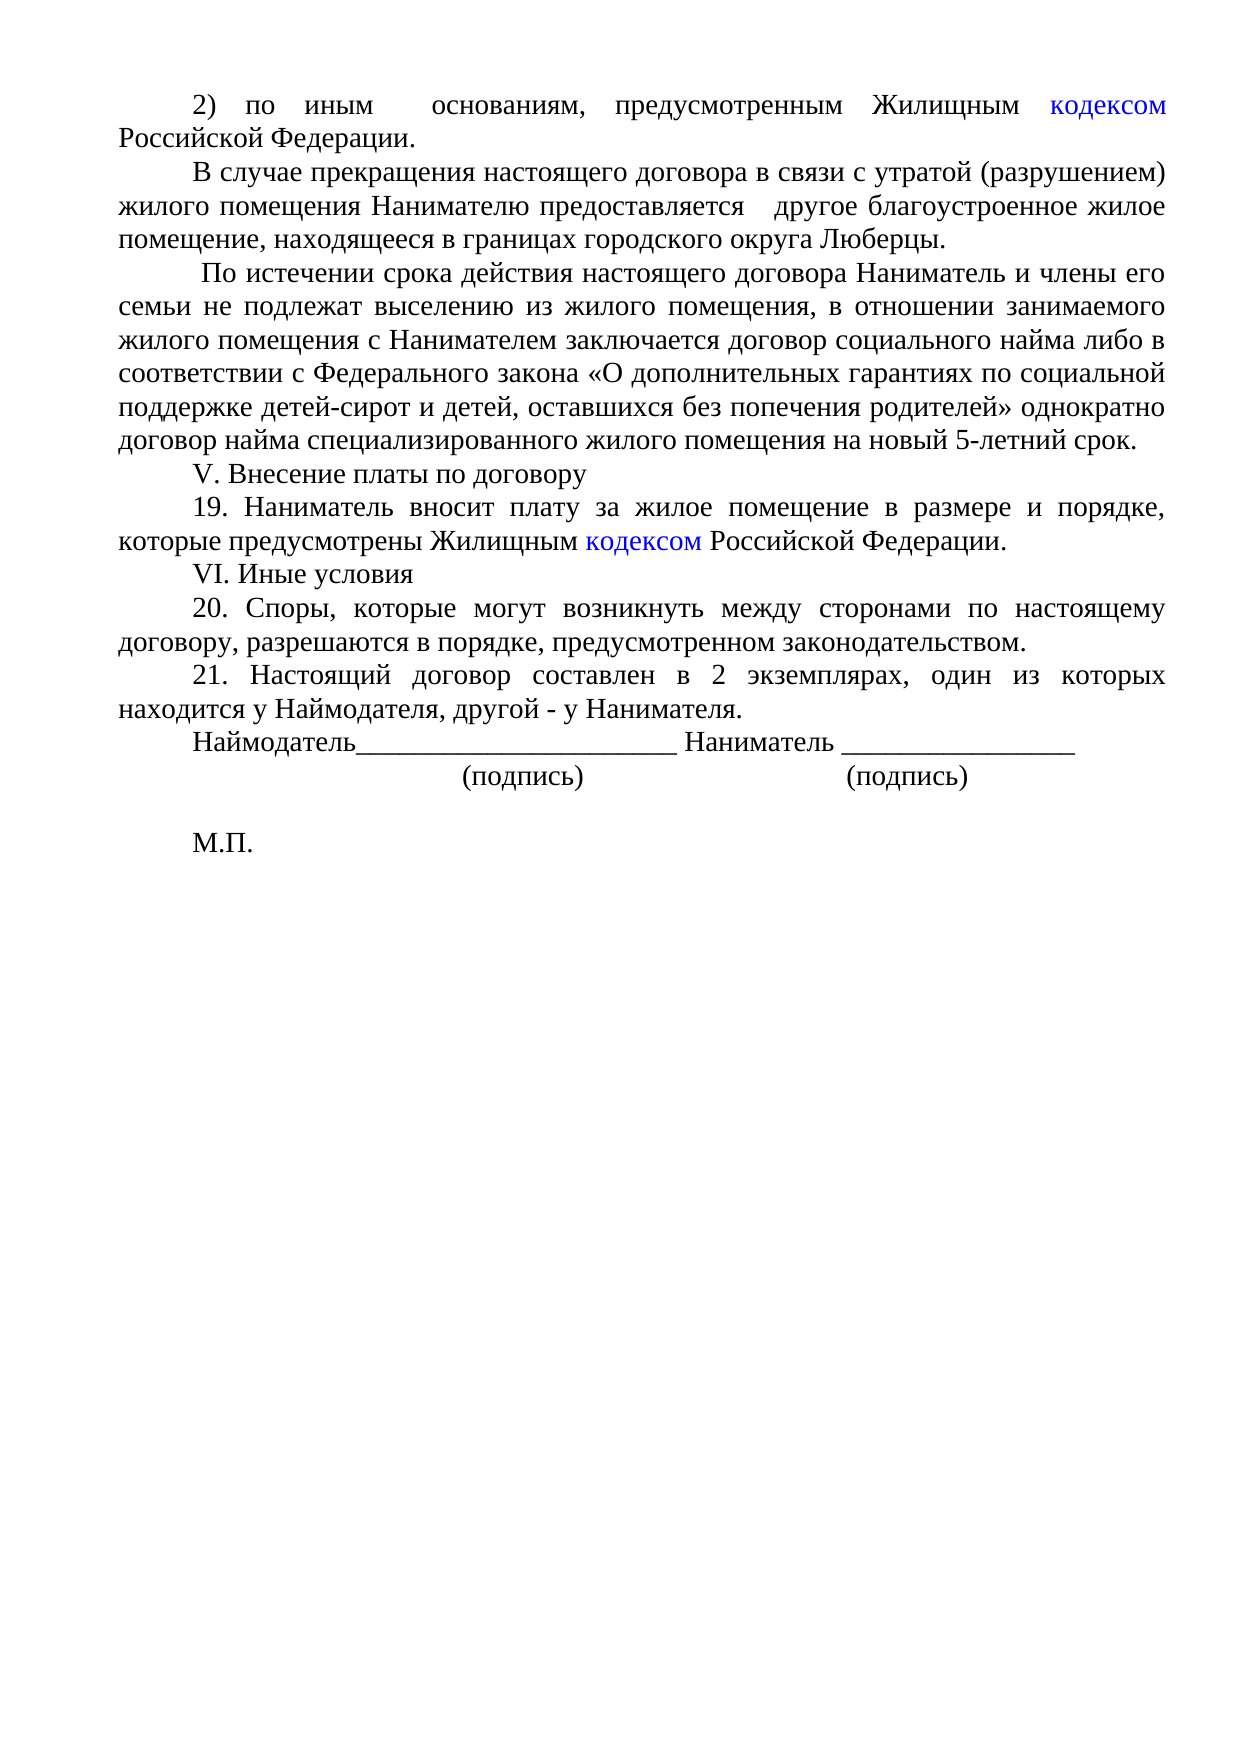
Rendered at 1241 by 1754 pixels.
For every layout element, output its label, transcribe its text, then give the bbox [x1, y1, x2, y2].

text Наймодатель______________________ Наниматель ________________ [118, 724, 1167, 758]
text 20. Споры, которые могут возникнуть между сторонами по настоящему договору, разрешаются в порядке, предусмотренном законодательством. [118, 590, 1167, 657]
text 19. Наниматель вносит плату за жилое помещение в размере и порядке, которые предусмотрены Жилищным кодексом Российской Федерации. [118, 489, 1167, 557]
text 2) по иным основаниям, предусмотренным Жилищным кодексом Российской Федерации. [118, 87, 1167, 154]
text 21. Настоящий договор составлен в 2 экземплярах, один из которых находится у Наймодателя, другой - у Нанимателя. [118, 657, 1167, 724]
text (подпись) (подпись) [118, 758, 1167, 791]
text М.П. [118, 825, 1167, 858]
text По истечении срока действия настоящего договора Наниматель и члены его семьи не подлежат выселению из жилого помещения, в отношении занимаемого жилого помещения с Нанимателем заключается договор социального найма либо в соответствии с Федерального закона «О дополнительных гарантиях по социальной поддержке детей-сирот и детей, оставшихся без попечения родителей» однократно договор найма специализированного жилого помещения на новый 5-летний срок. [118, 255, 1167, 456]
text V. Внесение платы по договору [118, 456, 1167, 489]
text VI. Иные условия [118, 557, 1167, 590]
text В случае прекращения настоящего договора в связи с утратой (разрушением) жилого помещения Нанимателю предоставляется другое благоустроенное жилое помещение, находящееся в границах городского округа Люберцы. [118, 154, 1167, 255]
